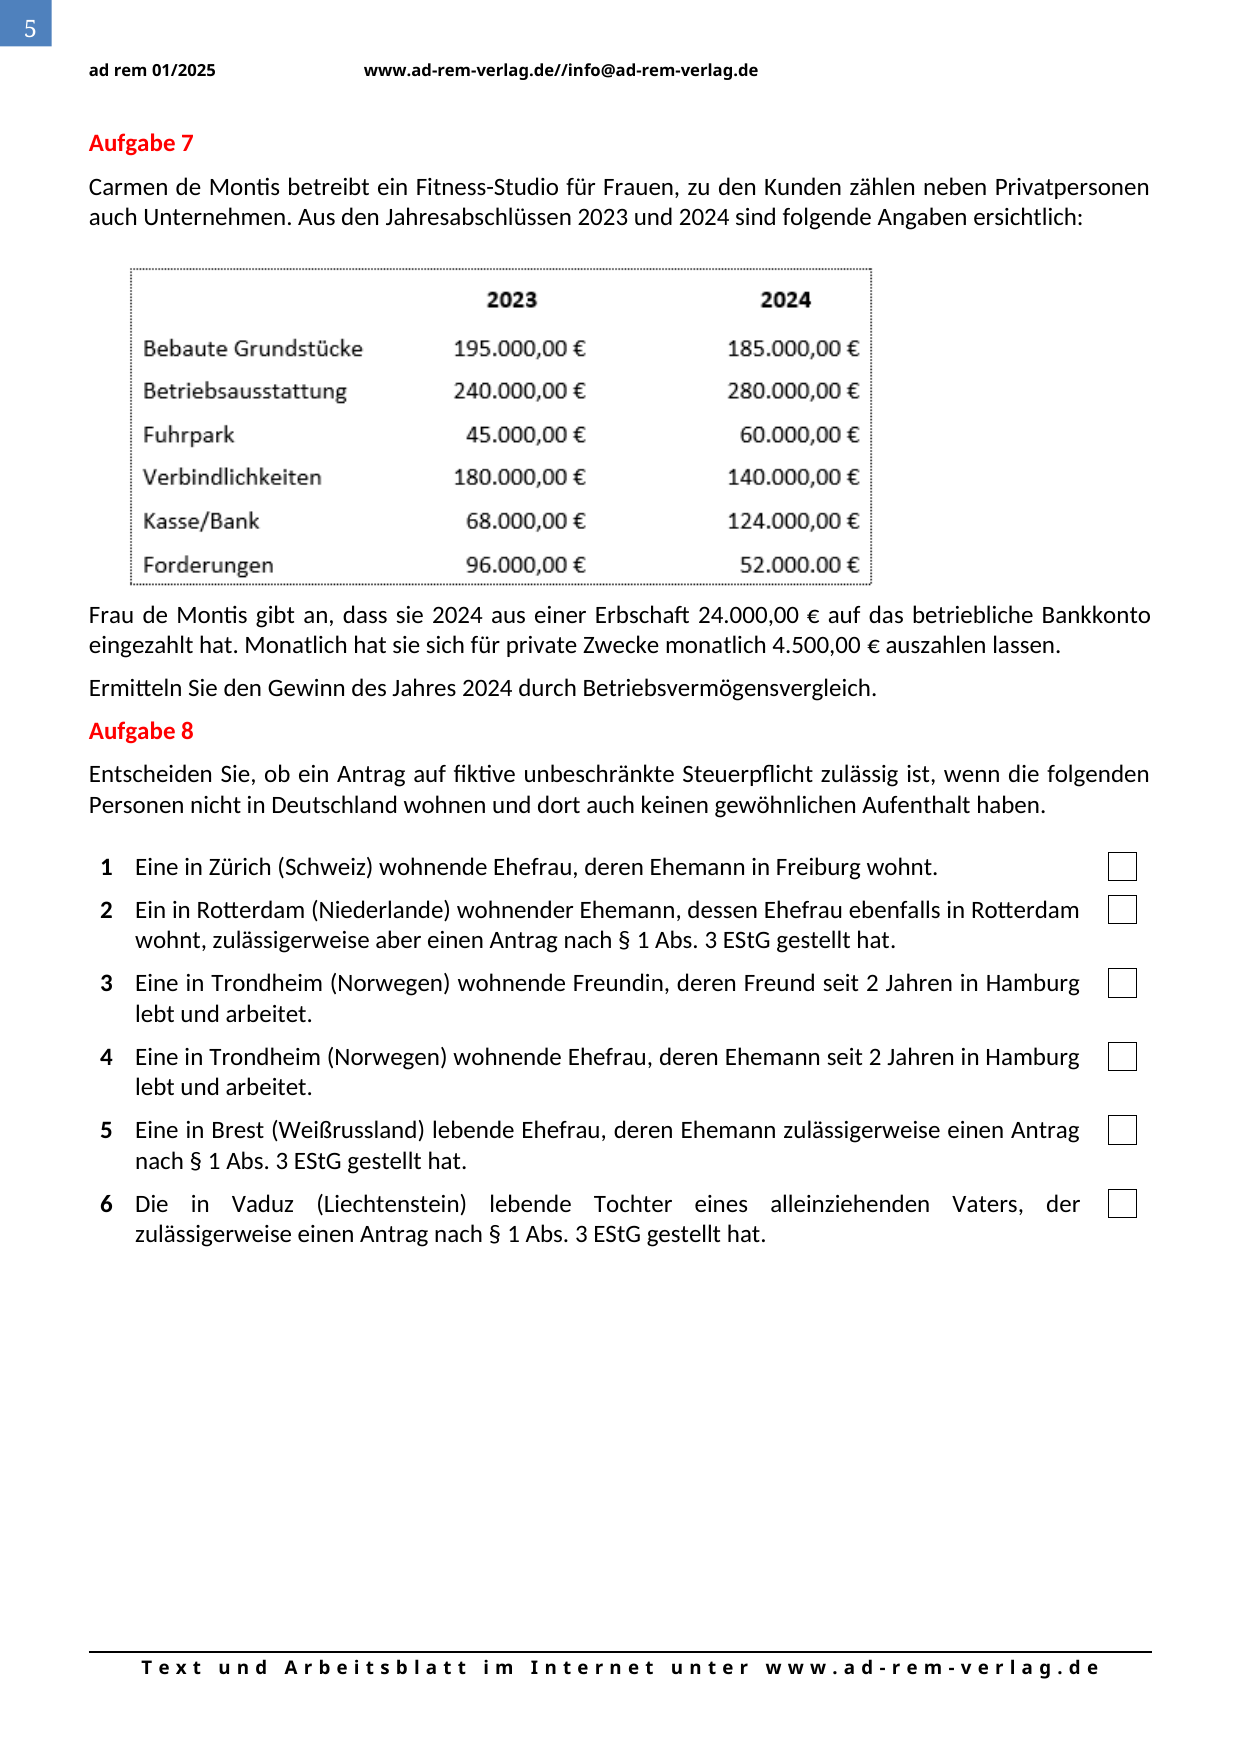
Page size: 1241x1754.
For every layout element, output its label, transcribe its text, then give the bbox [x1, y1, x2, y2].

table_cell 4 [89, 1035, 124, 1108]
table_header [1093, 845, 1152, 887]
table_cell 3 [89, 961, 124, 1034]
table_cell Eine in Trondheim (Norwegen) wohnende Freundin, deren Freund seit 2 Jahren in Hamburg lebt und arbeitet. [124, 961, 1093, 1034]
table_cell [1093, 888, 1152, 961]
text Entscheiden Sie, ob ein Antrag auf fiktive unbeschränkte Steuerpflicht zulässig ist, wenn die folgenden Personen nicht in Deutschland wohnen und dort auch keinen gewöhnlichen Aufenthalt haben. [89, 758, 1152, 819]
text Carmen de Montis betreibt ein Fitness-Studio für Frauen, zu den Kunden zählen neben Privatpersonen auch Unternehmen. Aus den Jahresabschlüssen 2023 und 2024 sind folgende Angaben ersichtlich: [89, 171, 1152, 232]
table_header 1 [89, 845, 124, 887]
table_cell Eine in Brest (Weißrussland) lebende Ehefrau, deren Ehemann zulässigerweise einen Antrag nach § 1 Abs. 3 EStG gestellt hat. [124, 1108, 1093, 1182]
table_cell [1093, 961, 1152, 1034]
table_cell 5 [89, 1108, 124, 1182]
table_header Eine in Zürich (Schweiz) wohnende Ehefrau, deren Ehemann in Freiburg wohnt. [124, 845, 1093, 887]
text Ermitteln Sie den Gewinn des Jahres 2024 durch Betriebsvermögensvergleich. [89, 672, 1152, 703]
table_cell [1093, 1108, 1152, 1182]
table_cell Eine in Trondheim (Norwegen) wohnende Ehefrau, deren Ehemann seit 2 Jahren in Hamburg lebt und arbeitet. [124, 1035, 1093, 1108]
table_cell 2 [89, 888, 124, 961]
table_cell [1093, 1182, 1152, 1255]
text Frau de Montis gibt an, dass sie 2024 aus einer Erbschaft 24.000,00 € auf das betriebliche Bankkonto eingezahlt hat. Monatlich hat sie sich für private Zwecke monatlich 4.500,00 € auszahlen lassen. [89, 599, 1152, 660]
table_cell [1093, 1035, 1152, 1108]
picture [118, 256, 880, 587]
table_cell Die in Vaduz (Liechtenstein) lebende Tochter eines alleinziehenden Vaters, der zulässigerweise einen Antrag nach § 1 Abs. 3 EStG gestellt hat. [124, 1182, 1093, 1255]
table_cell 6 [89, 1182, 124, 1255]
table_cell Ein in Rotterdam (Niederlande) wohnender Ehemann, dessen Ehefrau ebenfalls in Rotterdam wohnt, zulässigerweise aber einen Antrag nach § 1 Abs. 3 EStG gestellt hat. [124, 888, 1093, 961]
